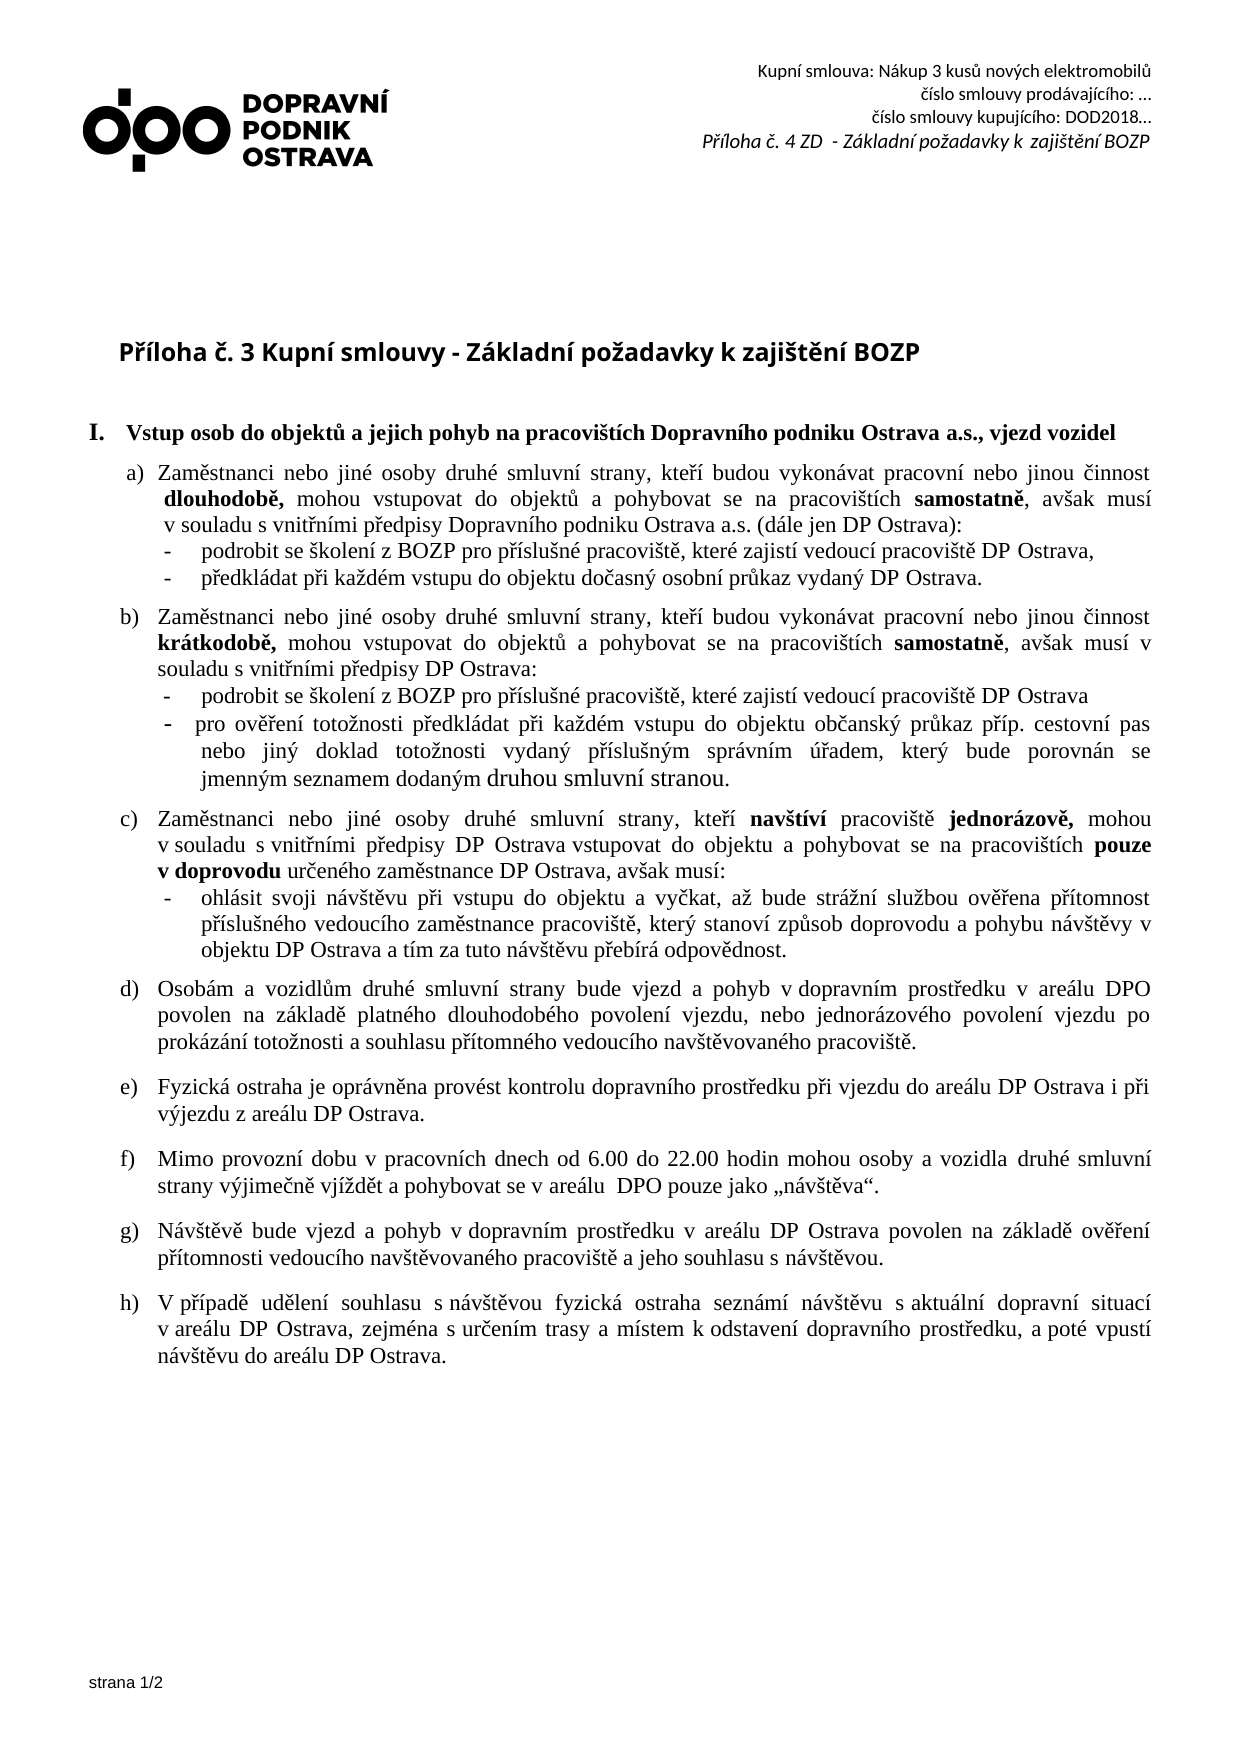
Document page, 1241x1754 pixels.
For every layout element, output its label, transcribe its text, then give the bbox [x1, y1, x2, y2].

list Mimo provozní dobu v pracovních dnech od 6.00 do 22.00 hodin mohou osoby a vozidla druhé smluvní strany výjimečně vjíždět a pohybovat se v areálu DPO pouze jako „návštěva“. [120, 1145, 1152, 1198]
list Zaměstnanci nebo jiné osoby druhé smluvní strany, kteří budou vykonávat pracovní nebo jinou činnost krátkodobě, mohou vstupovat do objektů a pohybovat se na pracovištích samostatně, avšak musí v souladu s vnitřními předpisy DP Ostrava: [120, 603, 1152, 682]
list Zaměstnanci nebo jiné osoby druhé smluvní strany, kteří navštíví pracoviště jednorázově, mohou v souladu s vnitřními předpisy DP Ostrava vstupovat do objektu a pohybovat se na pracovištích pouze v doprovodu určeného zaměstnance DP Ostrava, avšak musí: [120, 804, 1152, 884]
text - podrobit se školení z BOZP pro příslušné pracoviště, které zajistí vedoucí pracoviště DP Ostrava [157, 682, 1152, 708]
text - podrobit se školení z BOZP pro příslušné pracoviště, které zajistí vedoucí pracoviště DP Ostrava, [164, 538, 1152, 564]
list Osobám a vozidlům druhé smluvní strany bude vjezd a pohyb v dopravním prostředku v areálu DPO povolen na základě platného dlouhodobého povolení vjezdu, nebo jednorázového povolení vjezdu po prokázání totožnosti a souhlasu přítomného vedoucího navštěvovaného pracoviště. [120, 975, 1152, 1054]
subtitle Příloha č. 3 Kupní smlouvy - Základní požadavky k zajištění BOZP [118, 337, 1152, 367]
text - předkládat při každém vstupu do objektu dočasný osobní průkaz vydaný DP Ostrava. [164, 564, 1152, 590]
list Návštěvě bude vjezd a pohyb v dopravním prostředku v areálu DP Ostrava povolen na základě ověření přítomnosti vedoucího navštěvovaného pracoviště a jeho souhlasu s návštěvou. [120, 1217, 1152, 1270]
text - ohlásit svoji návštěvu při vstupu do objektu a vyčkat, až bude strážní službou ověřena přítomnost příslušného vedoucího zaměstnance pracoviště, který stanoví způsob doprovodu a pohybu návštěvy v objektu DP Ostrava a tím za tuto návštěvu přebírá odpovědnost. [164, 884, 1152, 963]
picture [82, 88, 390, 172]
list Zaměstnanci nebo jiné osoby druhé smluvní strany, kteří budou vykonávat pracovní nebo jinou činnost dlouhodobě, mohou vstupovat do objektů a pohybovat se na pracovištích samostatně, avšak musí v souladu s vnitřními předpisy Dopravního podniku Ostrava a.s. (dále jen DP Ostrava): [126, 458, 1152, 538]
list V případě udělení souhlasu s návštěvou fyzická ostraha seznámí návštěvu s aktuální dopravní situací v areálu DP Ostrava, zejména s určením trasy a místem k odstavení dopravního prostředku, a poté vpustí návštěvu do areálu DP Ostrava. [120, 1289, 1152, 1368]
text I. Vstup osob do objektů a jejich pohyb na pracovištích Dopravního podniku Ostrava a.s., vjezd vozidel [89, 417, 1152, 446]
list Fyzická ostraha je oprávněna provést kontrolu dopravního prostředku při vjezdu do areálu DP Ostrava i při výjezdu z areálu DP Ostrava. [120, 1073, 1152, 1126]
list pro ověření totožnosti předkládat při každém vstupu do objektu občanský průkaz příp. cestovní pas nebo jiný doklad totožnosti vydaný příslušným správním úřadem, který bude porovnán se jmenným seznamem dodaným druhou smluvní stranou. [164, 708, 1152, 792]
